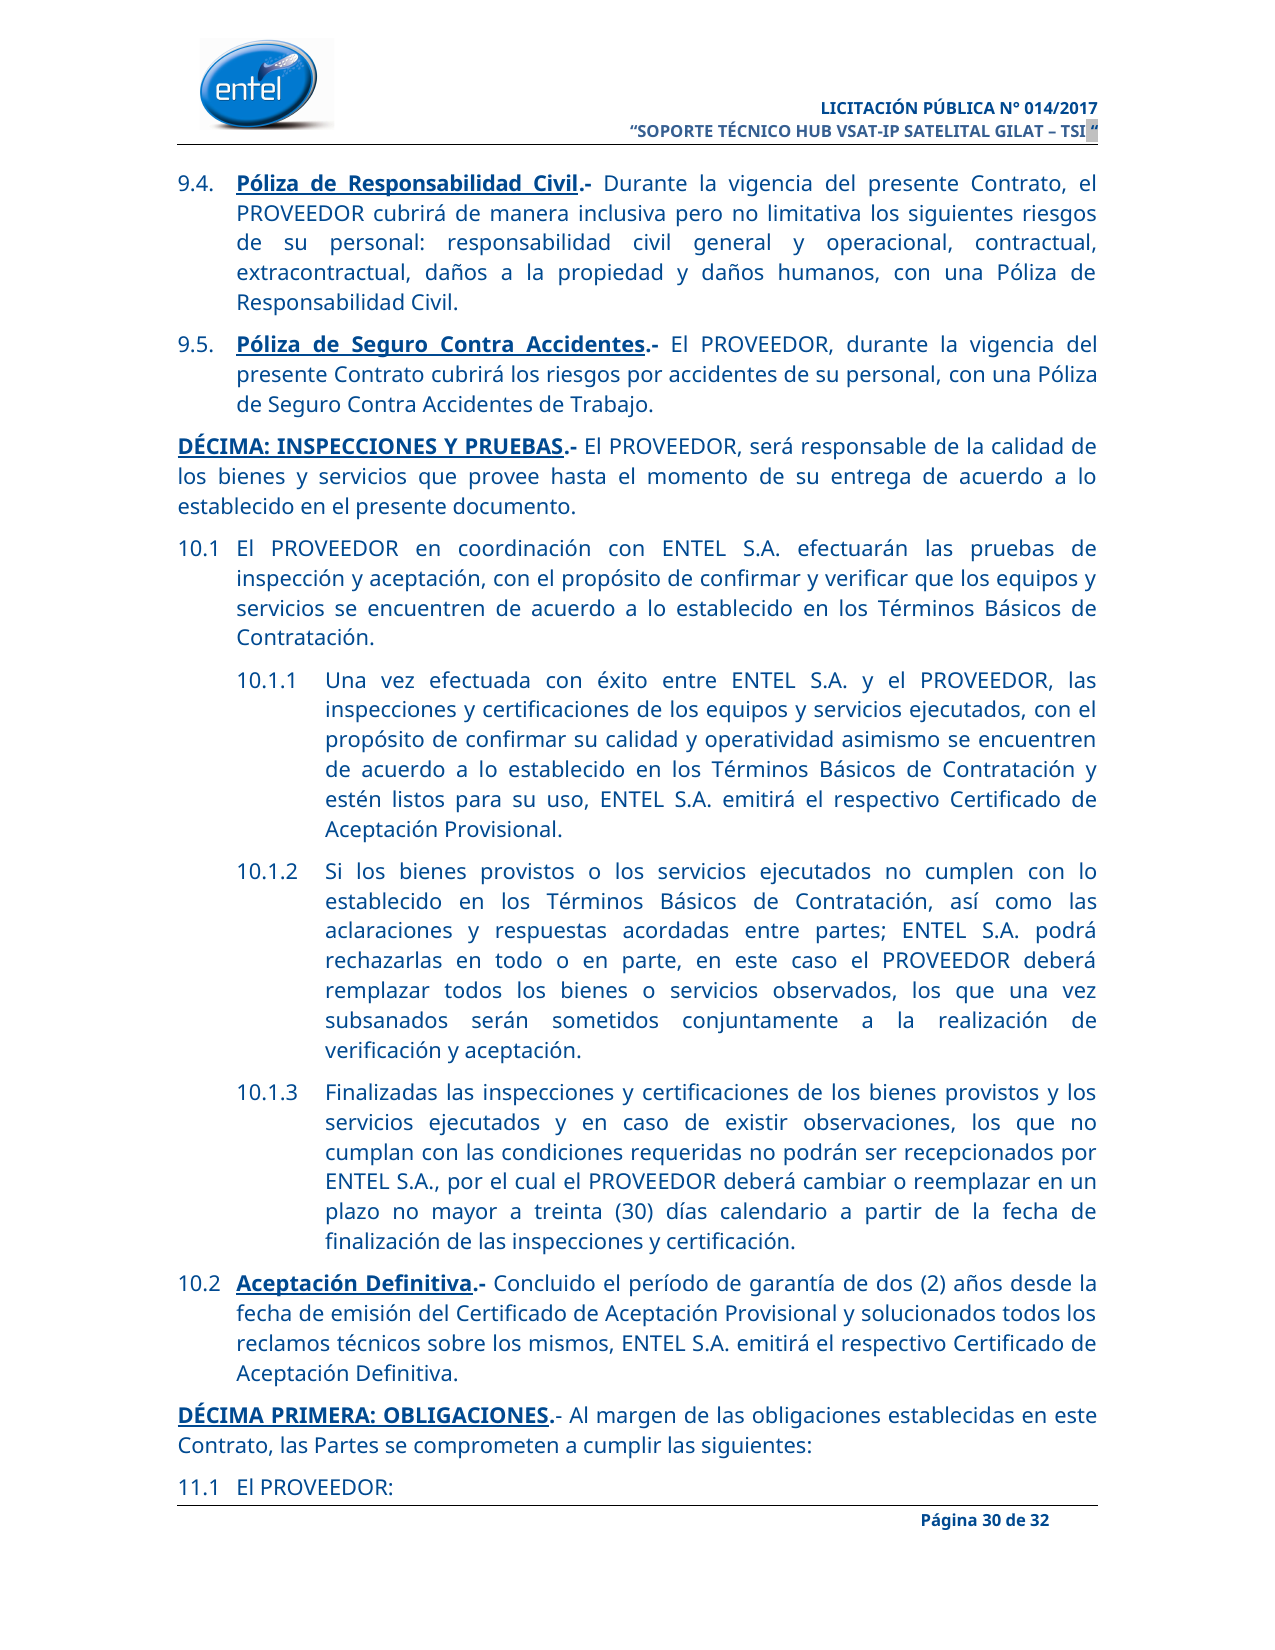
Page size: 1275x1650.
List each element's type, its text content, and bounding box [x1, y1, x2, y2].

list El PROVEEDOR: [177, 1472, 1098, 1502]
text DÉCIMA PRIMERA: OBLIGACIONES.- Al margen de las obligaciones establecidas en este Contrato, las Partes se comprometen a cumplir las siguientes: [177, 1400, 1098, 1459]
text 10.1.1 Una vez efectuada con éxito entre ENTEL S.A. y el PROVEEDOR, las inspecciones y certificaciones de los equipos y servicios ejecutados, con el propósito de confirmar su calidad y operatividad asimismo se encuentren de acuerdo a lo establecido en los Términos Básicos de Contratación y estén listos para su uso, ENTEL S.A. emitirá el respectivo Certificado de Aceptación Provisional. [236, 664, 1098, 843]
text 10.1.3 Finalizadas las inspecciones y certificaciones de los bienes provistos y los servicios ejecutados y en caso de existir observaciones, los que no cumplan con las condiciones requeridas no podrán ser recepcionados por ENTEL S.A., por el cual el PROVEEDOR deberá cambiar o reemplazar en un plazo no mayor a treinta (30) días calendario a partir de la fecha de finalización de las inspecciones y certificación. [236, 1077, 1098, 1256]
text 10.1.2 Si los bienes provistos o los servicios ejecutados no cumplen con lo establecido en los Términos Básicos de Contratación, así como las aclaraciones y respuestas acordadas entre partes; ENTEL S.A. podrá rechazarlas en todo o en parte, en este caso el PROVEEDOR deberá remplazar todos los bienes o servicios observados, los que una vez subsanados serán sometidos conjuntamente a la realización de verificación y aceptación. [236, 856, 1098, 1064]
text DÉCIMA: INSPECCIONES Y PRUEBAS.- El PROVEEDOR, será responsable de la calidad de los bienes y servicios que provee hasta el momento de su entrega de acuerdo a lo establecido en el presente documento. [177, 431, 1098, 520]
text 10.2 Aceptación Definitiva.- Concluido el período de garantía de dos (2) años desde la fecha de emisión del Certificado de Aceptación Provisional y solucionados todos los reclamos técnicos sobre los mismos, ENTEL S.A. emitirá el respectivo Certificado de Aceptación Definitiva. [177, 1268, 1098, 1387]
list Póliza de Responsabilidad Civil.- Durante la vigencia del presente Contrato, el PROVEEDOR cubrirá de manera inclusiva pero no limitativa los siguientes riesgos de su personal: responsabilidad civil general y operacional, contractual, extracontractual, daños a la propiedad y daños humanos, con una Póliza de Responsabilidad Civil. [177, 168, 1098, 317]
picture [199, 38, 335, 130]
text 10.1 El PROVEEDOR en coordinación con ENTEL S.A. efectuarán las pruebas de inspección y aceptación, con el propósito de confirmar y verificar que los equipos y servicios se encuentren de acuerdo a lo establecido en los Términos Básicos de Contratación. [177, 533, 1098, 652]
list Póliza de Seguro Contra Accidentes.- El PROVEEDOR, durante la vigencia del presente Contrato cubrirá los riesgos por accidentes de su personal, con una Póliza de Seguro Contra Accidentes de Trabajo. [177, 329, 1098, 418]
